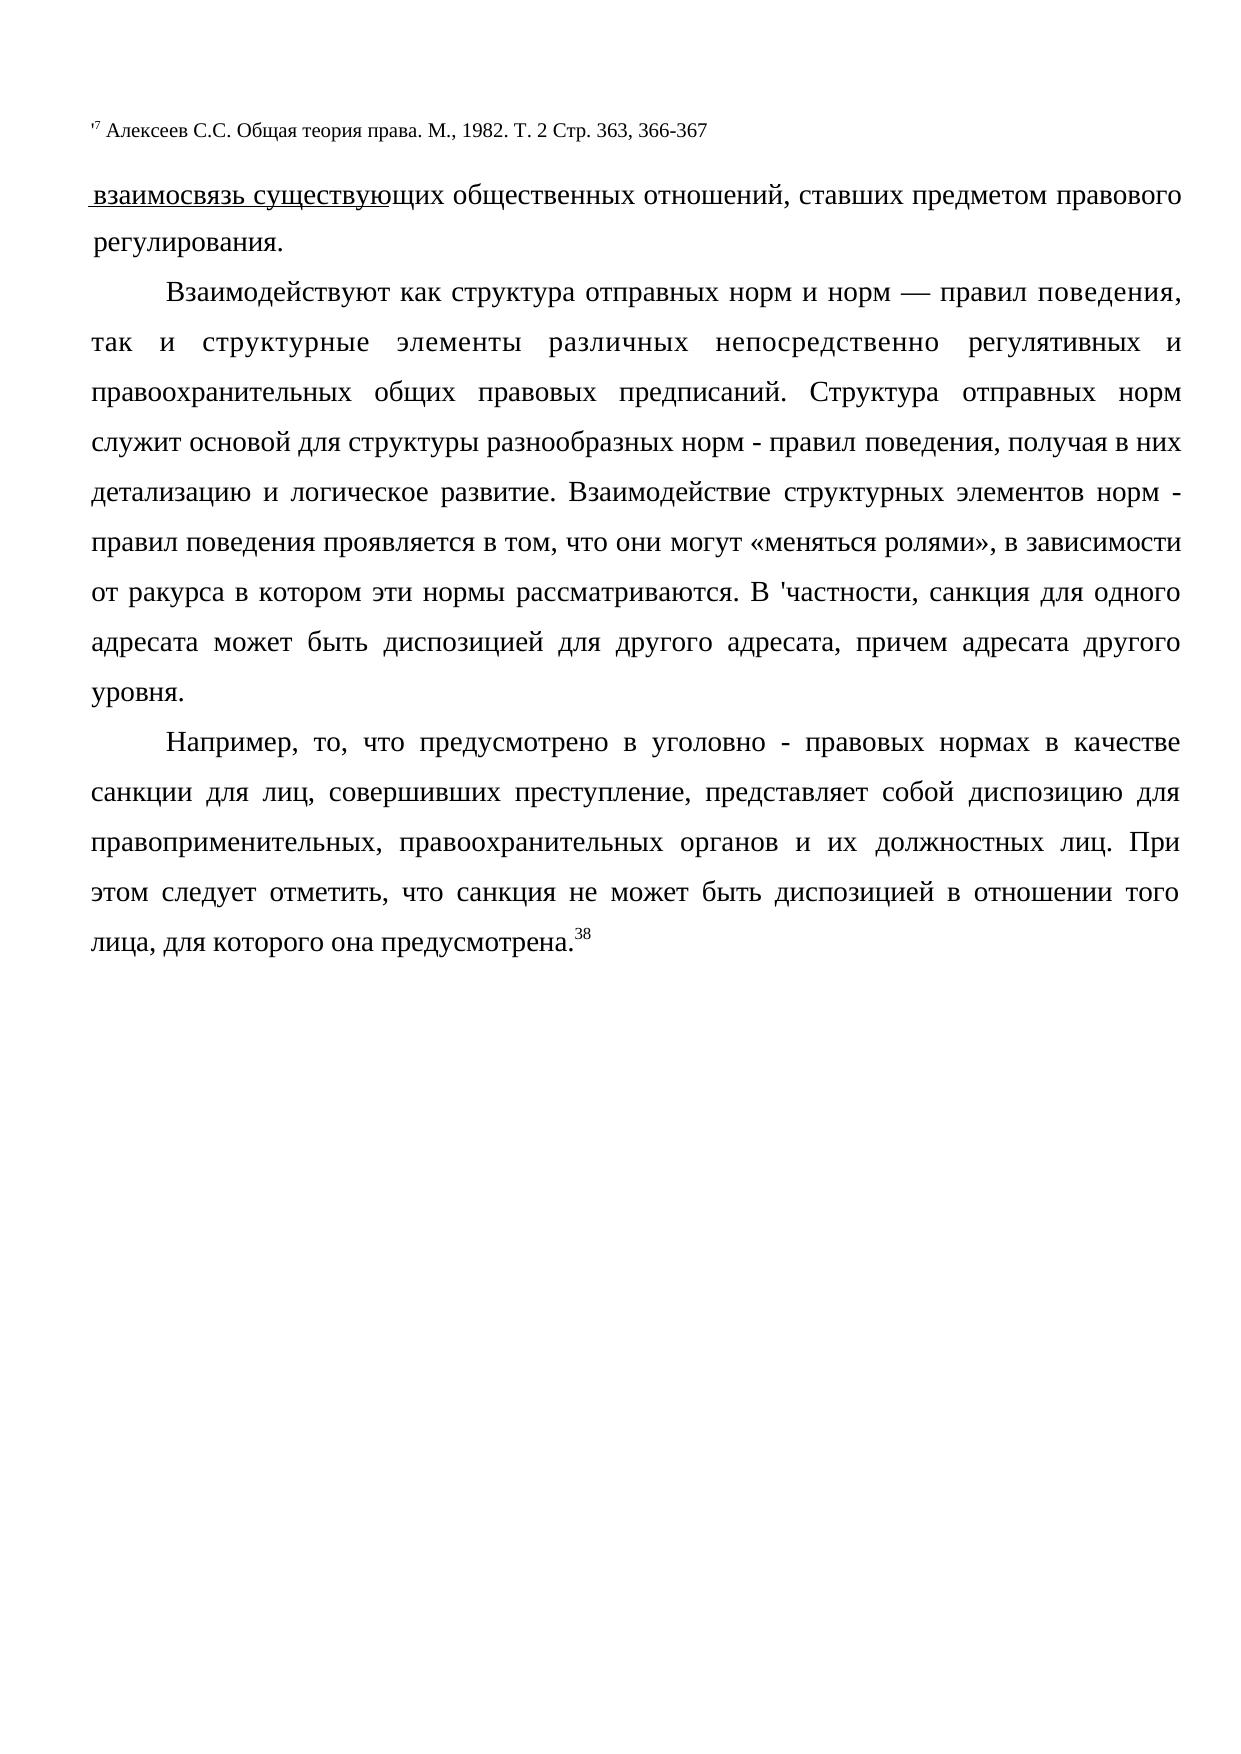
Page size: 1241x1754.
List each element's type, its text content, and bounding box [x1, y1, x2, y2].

text Например, то, что предусмотрено в уголовно - правовых нормах в качестве санкции для лиц, совершивших преступление, представляет собой диспозицию для правоприменительных, правоохранительных органов и их должностных лиц. При этом следует отметить, что санкция не может быть диспозицией в отношении того лица, для которого она предусмотрена.38 [91, 711, 1180, 961]
text Взаимодействуют как структура отправных норм и норм — правил поведения, так и структурные элементы различных непосредственно регулятивных и правоохранительных общих правовых предписаний. Структура отправных норм служит основой для структуры разнообразных норм - правил поведения, получая в них детализацию и логическое развитие. Взаимодействие структурных элементов норм - правил поведения проявляется в том, что они могут «меняться ролями», в зависимости от ракурса в котором эти нормы рассматриваются. В 'частности, санкция для одного адресата может быть диспозицией для другого адресата, причем адресата другого уровня. [91, 261, 1182, 711]
text взаимосвязь существующих общественных отношений, ставших предметом правового регулирования. [93, 166, 1182, 261]
text '7 Алексеев С.С. Общая теория права. М., 1982. Т. 2 Стр. 363, 366-367 [91, 118, 1182, 142]
